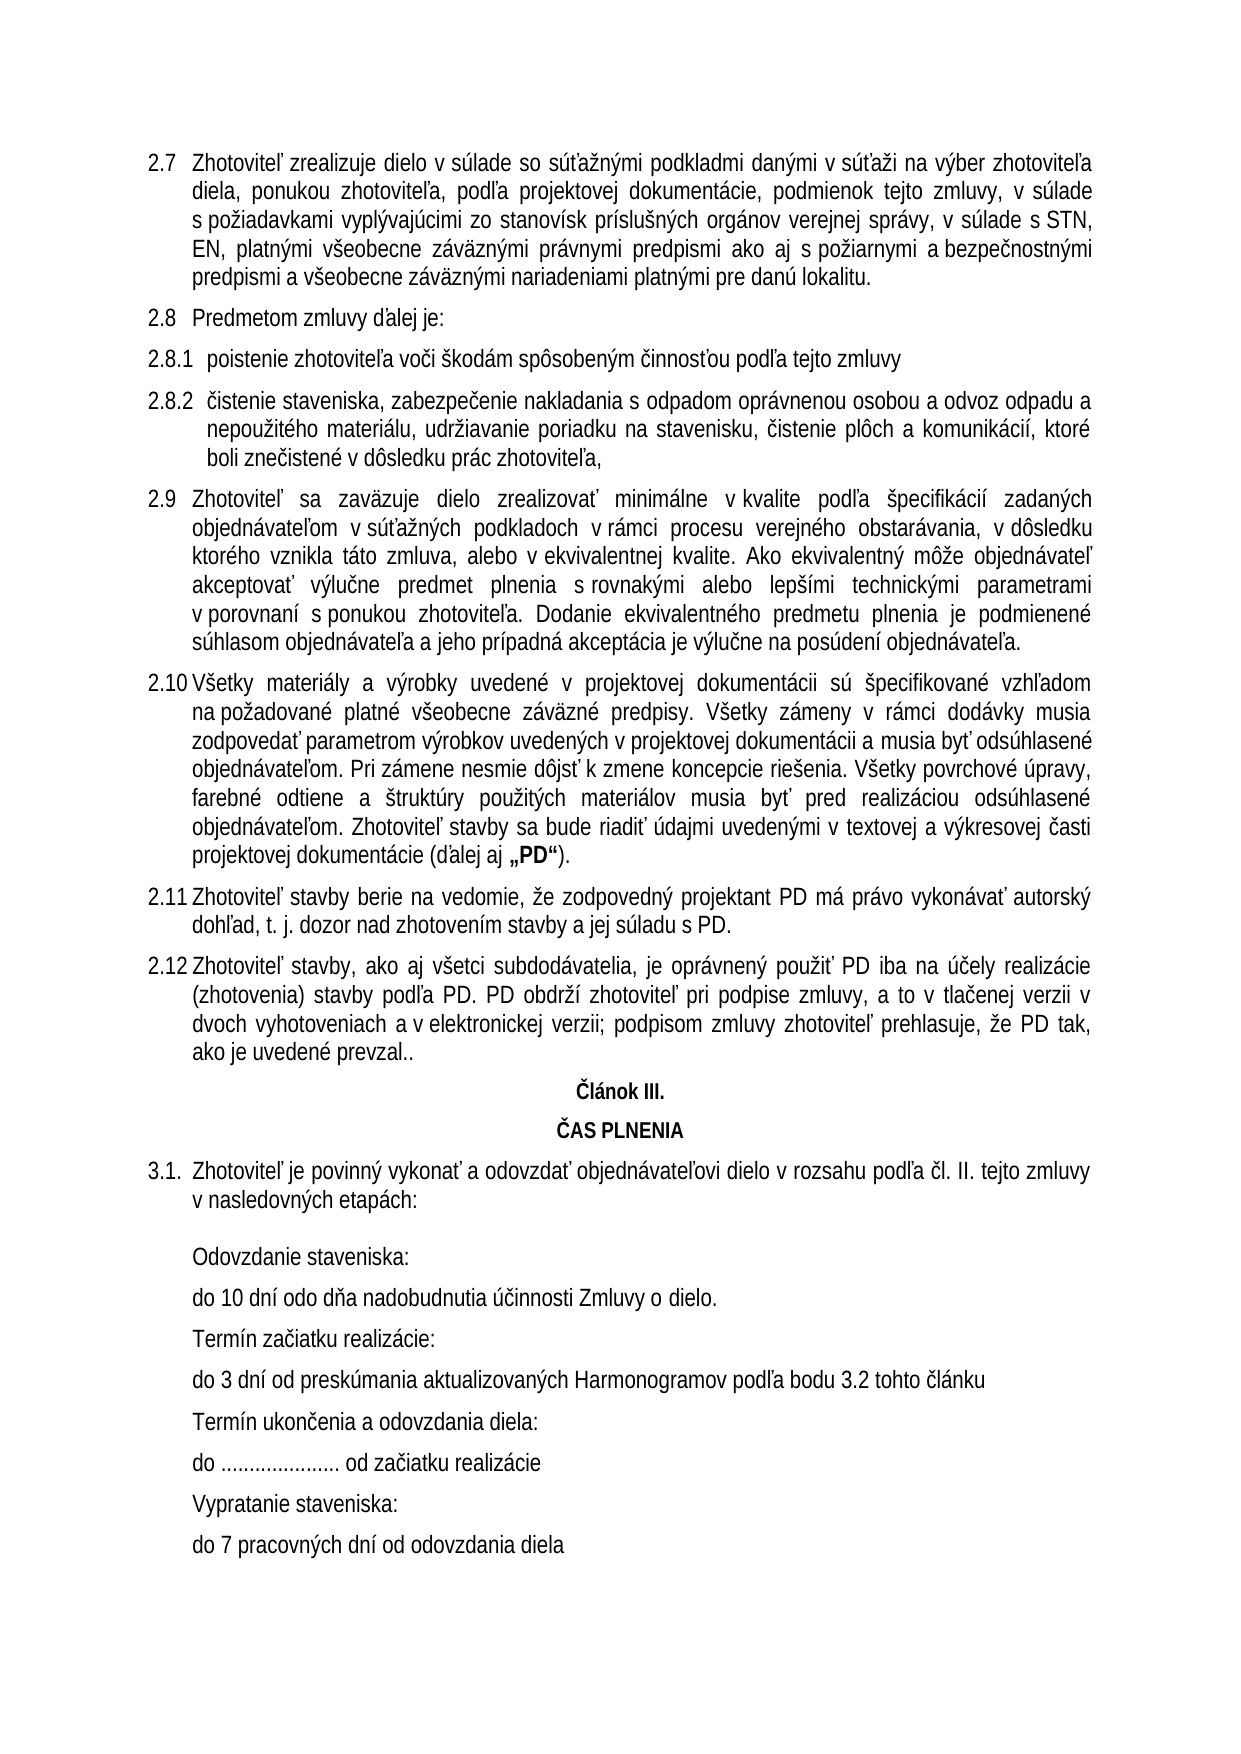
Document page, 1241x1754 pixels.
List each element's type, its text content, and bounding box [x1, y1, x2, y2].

text Odovzdanie staveniska: [192, 1242, 1093, 1271]
list Zhotoviteľ je povinný vykonať a odovzdať objednávateľovi dielo v rozsahu podľa čl. II. tejto zmluvy v nasledovných etapách: [148, 1156, 1093, 1213]
text do 10 dní odo dňa nadobudnutia účinnosti Zmluvy o dielo. [192, 1283, 1093, 1312]
text Vypratanie staveniska: [192, 1489, 1093, 1517]
list poistenie zhotoviteľa voči škodám spôsobeným činnosťou podľa tejto zmluvy [148, 344, 1093, 373]
text do 7 pracovných dní od odovzdania diela [192, 1530, 1093, 1559]
text do ..................... od začiatku realizácie [192, 1448, 1093, 1476]
list Všetky materiály a výrobky uvedené v projektovej dokumentácii sú špecifikované vzhľadom na požadované platné všeobecne záväzné predpisy. Všetky zámeny v rámci dodávky musia zodpovedať parametrom výrobkov uvedených v projektovej dokumentácii a musia byť odsúhlasené objednávateľom. Pri zámene nesmie dôjsť k zmene koncepcie riešenia. Všetky povrchové úpravy, farebné odtiene a štruktúry použitých materiálov musia byť pred realizáciou odsúhlasené objednávateľom. Zhotoviteľ stavby sa bude riadiť údajmi uvedenými v textovej a výkresovej časti projektovej dokumentácie (ďalej aj „PD“). [148, 668, 1093, 869]
text ČAS PLNENIA [148, 1117, 1093, 1143]
list Zhotoviteľ sa zaväzuje dielo zrealizovať minimálne v kvalite podľa špecifikácií zadaných objednávateľom v súťažných podkladoch v rámci procesu verejného obstarávania, v dôsledku ktorého vznikla táto zmluva, alebo v ekvivalentnej kvalite. Ako ekvivalentný môže objednávateľ akceptovať výlučne predmet plnenia s rovnakými alebo lepšími technickými parametrami v porovnaní s ponukou zhotoviteľa. Dodanie ekvivalentného predmetu plnenia je podmienené súhlasom objednávateľa a jeho prípadná akceptácia je výlučne na posúdení objednávateľa. [148, 484, 1093, 656]
list Predmetom zmluvy ďalej je: [148, 303, 1093, 332]
list Zhotoviteľ zrealizuje dielo v súlade so súťažnými podkladmi danými v súťaži na výber zhotoviteľa diela, ponukou zhotoviteľa, podľa projektovej dokumentácie, podmienok tejto zmluvy, v súlade s požiadavkami vyplývajúcimi zo stanovísk príslušných orgánov verejnej správy, v súlade s STN, EN, platnými všeobecne záväznými právnymi predpismi ako aj s požiarnymi a bezpečnostnými predpismi a všeobecne záväznými nariadeniami platnými pre danú lokalitu. [148, 148, 1093, 291]
list Zhotoviteľ stavby berie na vedomie, že zodpovedný projektant PD má právo vykonávať autorský dohľad, t. j. dozor nad zhotovením stavby a jej súladu s PD. [148, 881, 1093, 939]
list čistenie staveniska, zabezpečenie nakladania s odpadom oprávnenou osobou a odvoz odpadu a nepoužitého materiálu, udržiavanie poriadku na stavenisku, čistenie plôch a komunikácií, ktoré boli znečistené v dôsledku prác zhotoviteľa, [148, 386, 1093, 472]
text Termín začiatku realizácie: [192, 1324, 1093, 1353]
text Článok III. [148, 1078, 1093, 1105]
text do 3 dní od preskúmania aktualizovaných Harmonogramov podľa bodu 3.2 tohto článku [192, 1365, 1093, 1394]
list Zhotoviteľ stavby, ako aj všetci subdodávatelia, je oprávnený použiť PD iba na účely realizácie (zhotovenia) stavby podľa PD. PD obdrží zhotoviteľ pri podpise zmluvy, a to v tlačenej verzii v dvoch vyhotoveniach a v elektronickej verzii; podpisom zmluvy zhotoviteľ prehlasuje, že PD tak, ako je uvedené prevzal.. [148, 951, 1093, 1066]
text Termín ukončenia a odovzdania diela: [192, 1407, 1093, 1435]
